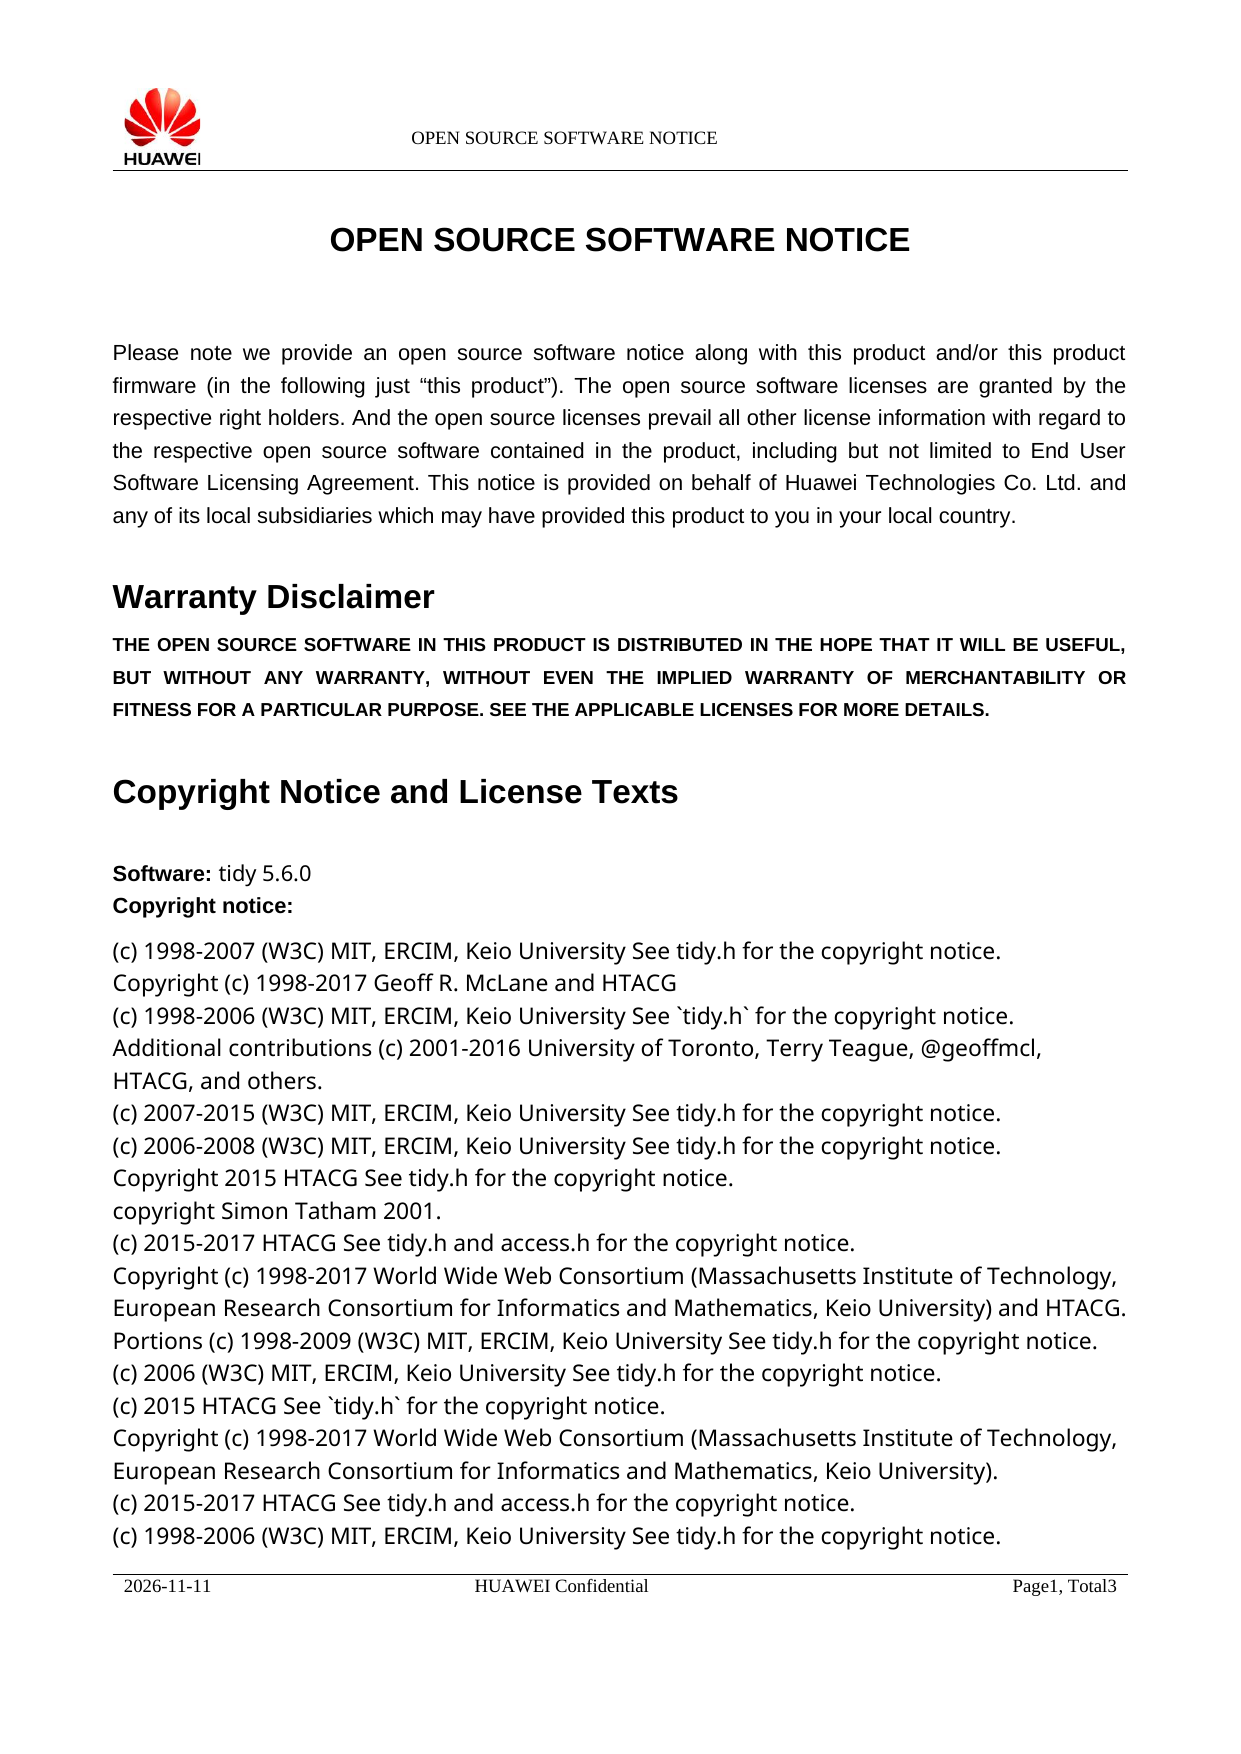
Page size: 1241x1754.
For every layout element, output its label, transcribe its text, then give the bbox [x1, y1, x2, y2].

text OPEN SOURCE SOFTWARE NOTICE [112, 206, 1128, 271]
text Warranty Disclaimer [112, 564, 1128, 629]
text The open source software in this product is distributed in the hope that it will be useful, but WITHOUT ANY WARRANTY, without even the implied warranty of MERCHANTABILITY or FITNESS FOR A PARTICULAR PURPOSE. See the applicable licenses for more details. [112, 629, 1128, 726]
picture [124, 88, 201, 165]
text Copyright notice: [112, 889, 1128, 921]
text Copyright Notice and License Texts [112, 759, 1128, 824]
text Please note we provide an open source software notice along with this product and/or this product firmware (in the following just “this product”). The open source software licenses are granted by the respective right holders. And the open source licenses prevail all other license information with regard to the respective open source software contained in the product, including but not limited to End User Software Licensing Agreement. This notice is provided on behalf of Huawei Technologies Co. Ltd. and any of its local subsidiaries which may have provided this product to you in your local country. [112, 336, 1128, 531]
title Software: tidy 5.6.0 [112, 856, 1128, 889]
